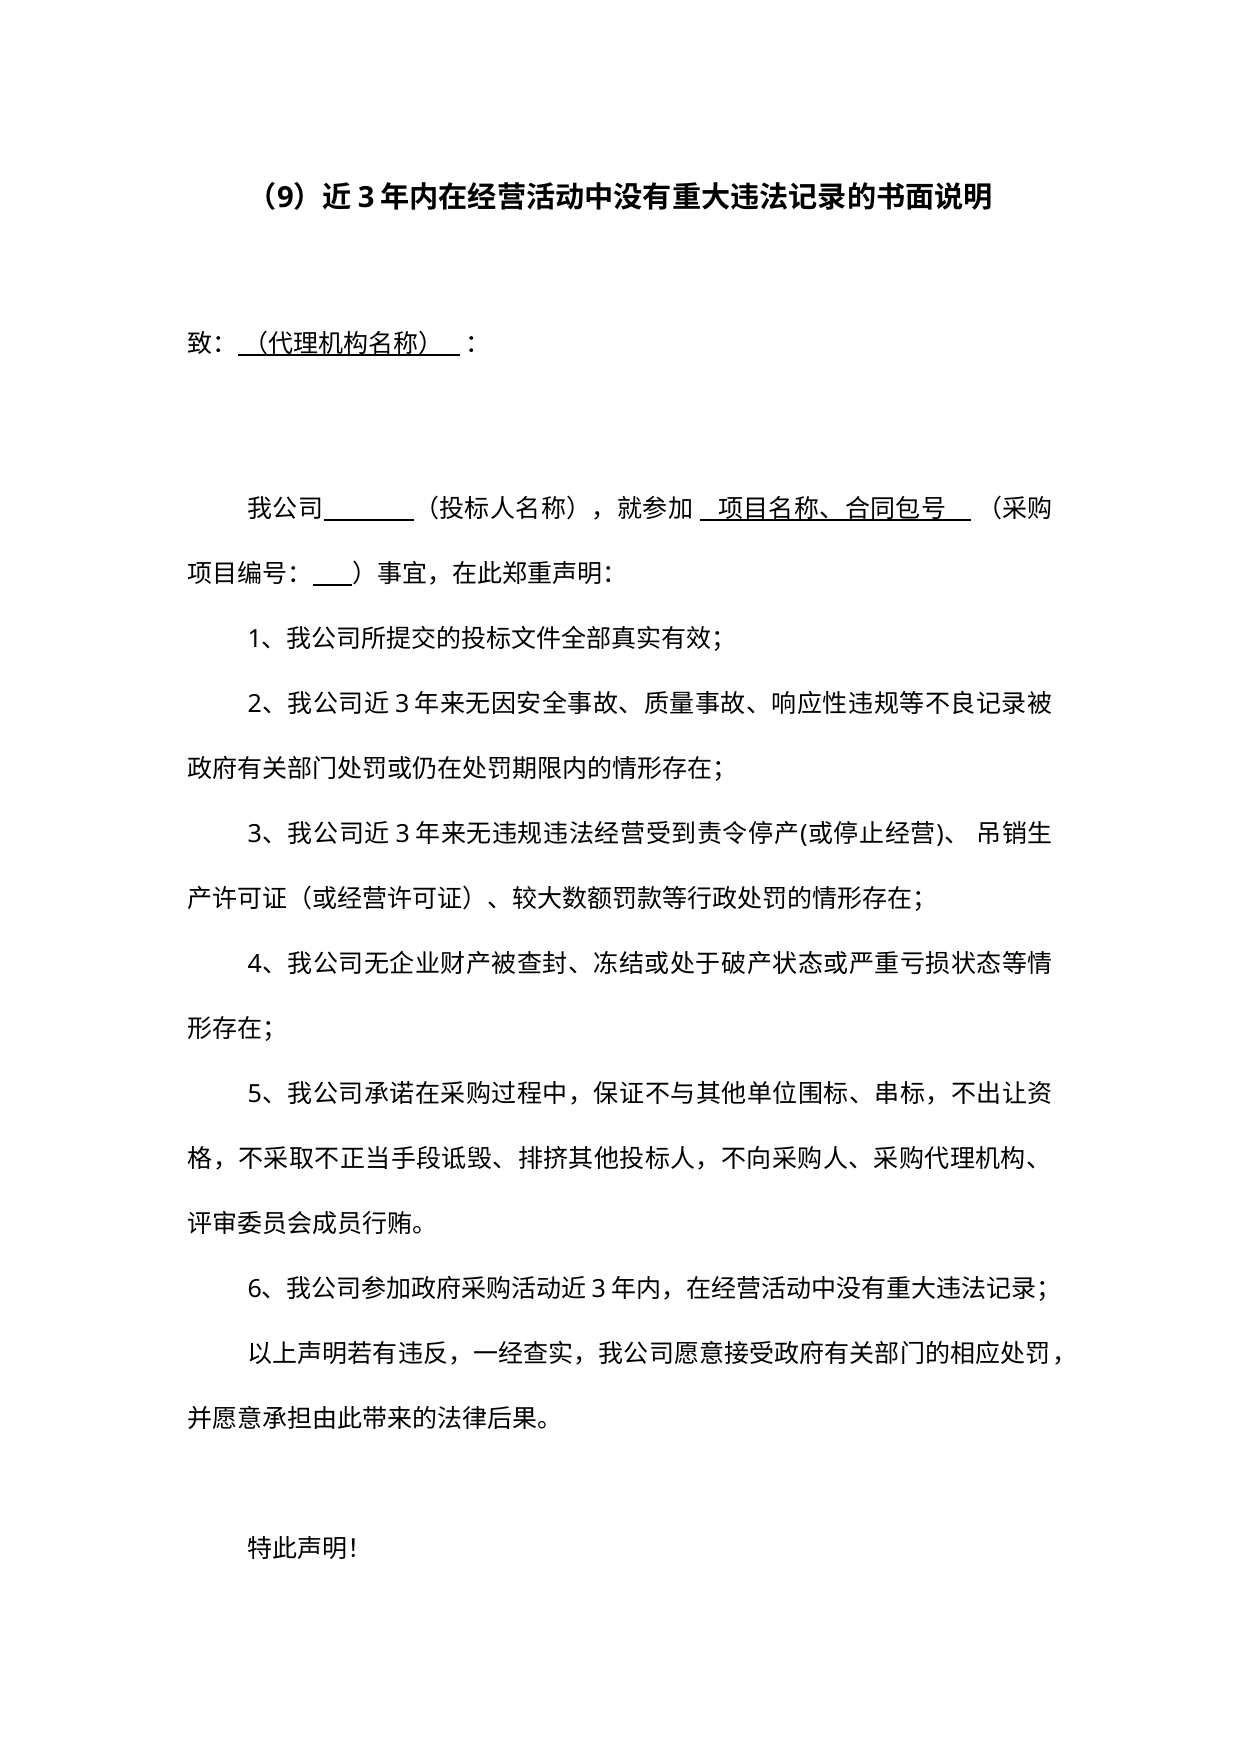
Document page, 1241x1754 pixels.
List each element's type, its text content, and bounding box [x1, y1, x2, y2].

text 我公司 （投标人名称），就参加 项目名称、合同包号 （采购项目编号： ）事宜，在此郑重声明： [187, 474, 1053, 604]
text 3、我公司近3年来无违规违法经营受到责令停产(或停止经营)、 吊销生产许可证（或经营许可证）、较大数额罚款等行政处罚的情形存在； [187, 799, 1053, 929]
text 4、我公司无企业财产被查封、冻结或处于破产状态或严重亏损状态等情形存在； [187, 929, 1053, 1059]
text 以上声明若有违反，一经查实，我公司愿意接受政府有关部门的相应处罚，并愿意承担由此带来的法律后果。 [187, 1319, 1053, 1449]
text 致： （代理机构名称） ： [187, 309, 1053, 374]
text （9）近3年内在经营活动中没有重大违法记录的书面说明 [187, 162, 1053, 227]
text 2、我公司近3年来无因安全事故、质量事故、响应性违规等不良记录被政府有关部门处罚或仍在处罚期限内的情形存在； [187, 669, 1053, 799]
text 5、我公司承诺在采购过程中，保证不与其他单位围标、串标，不出让资格，不采取不正当手段诋毁、排挤其他投标人，不向采购人、采购代理机构、评审委员会成员行贿。 [187, 1059, 1053, 1254]
text 1、我公司所提交的投标文件全部真实有效； [187, 604, 1053, 669]
text 6、我公司参加政府采购活动近3年内，在经营活动中没有重大违法记录； [187, 1254, 1053, 1319]
text 特此声明！ [187, 1514, 1053, 1579]
